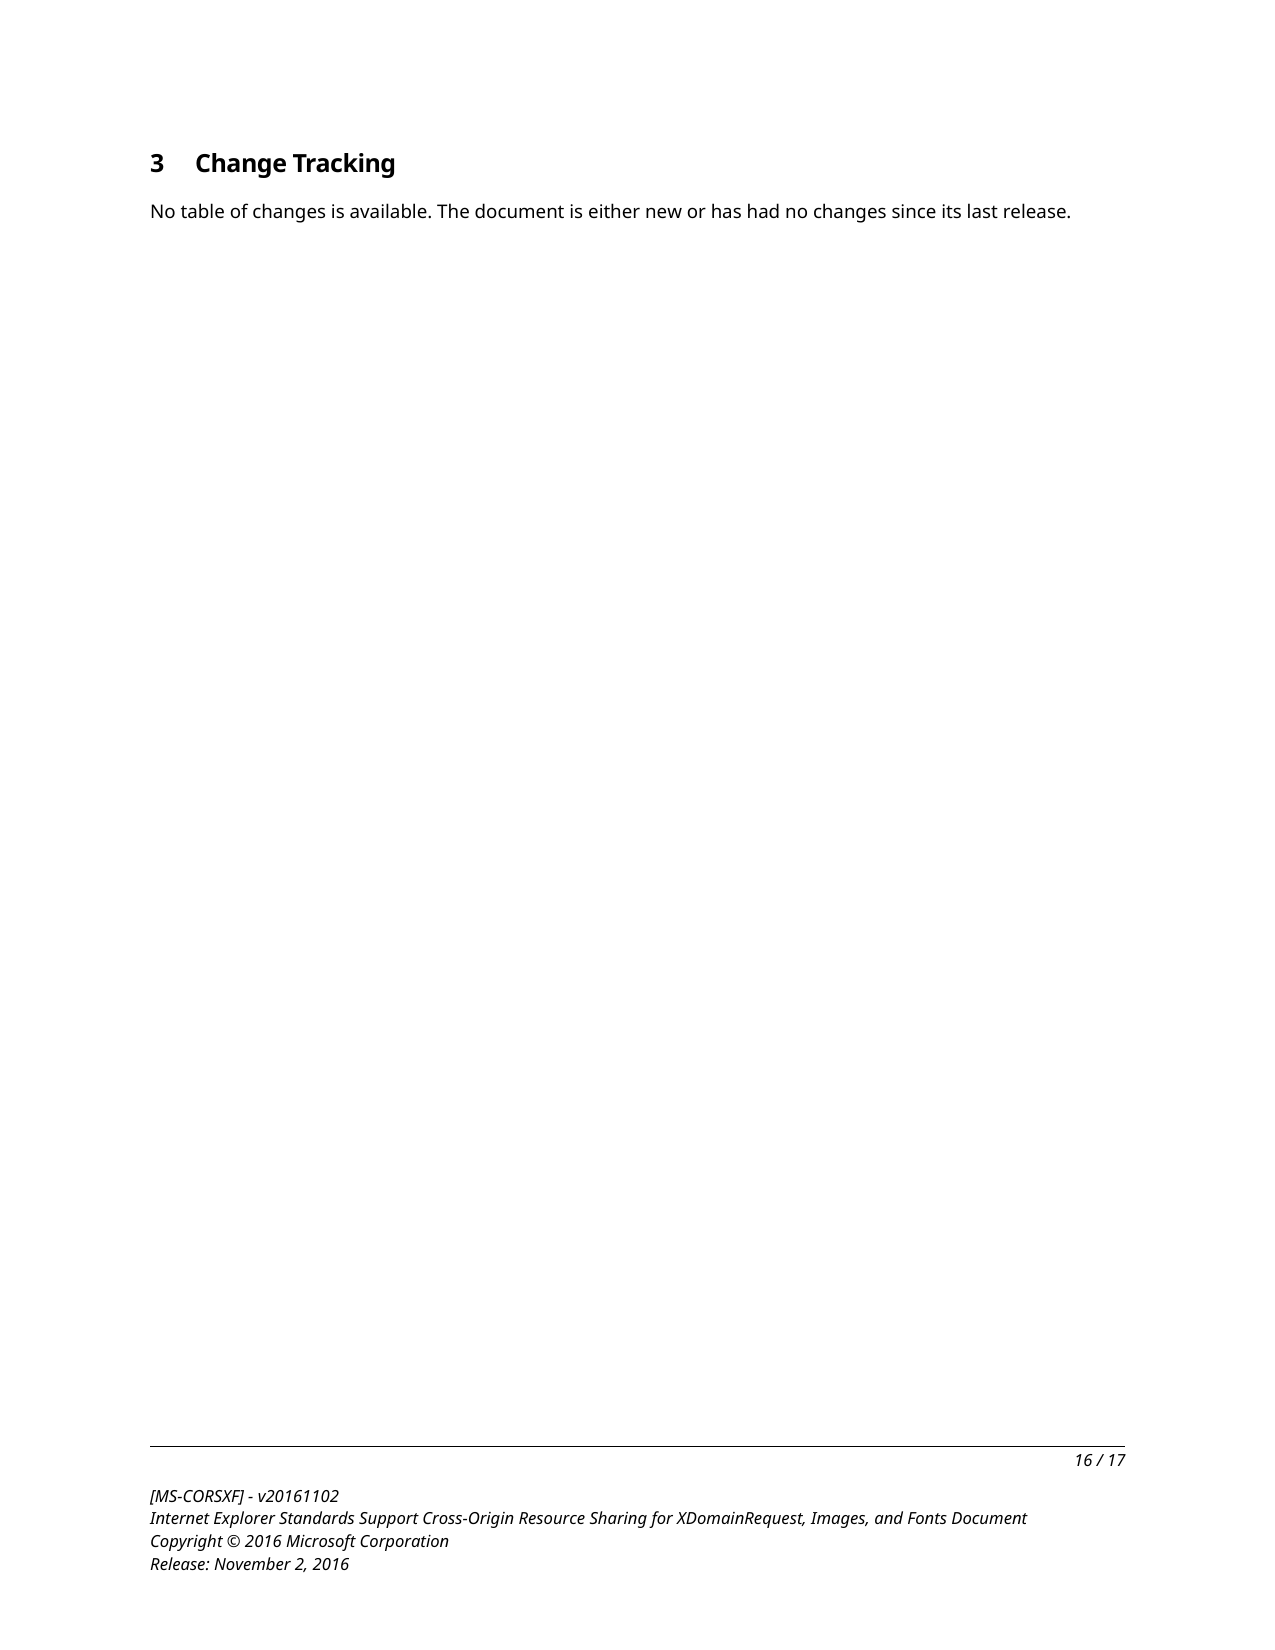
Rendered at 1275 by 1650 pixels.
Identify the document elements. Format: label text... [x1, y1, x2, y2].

text No table of changes is available. The document is either new or has had no changes since its last release. [150, 199, 1125, 224]
subtitle Change Tracking [150, 146, 1125, 180]
